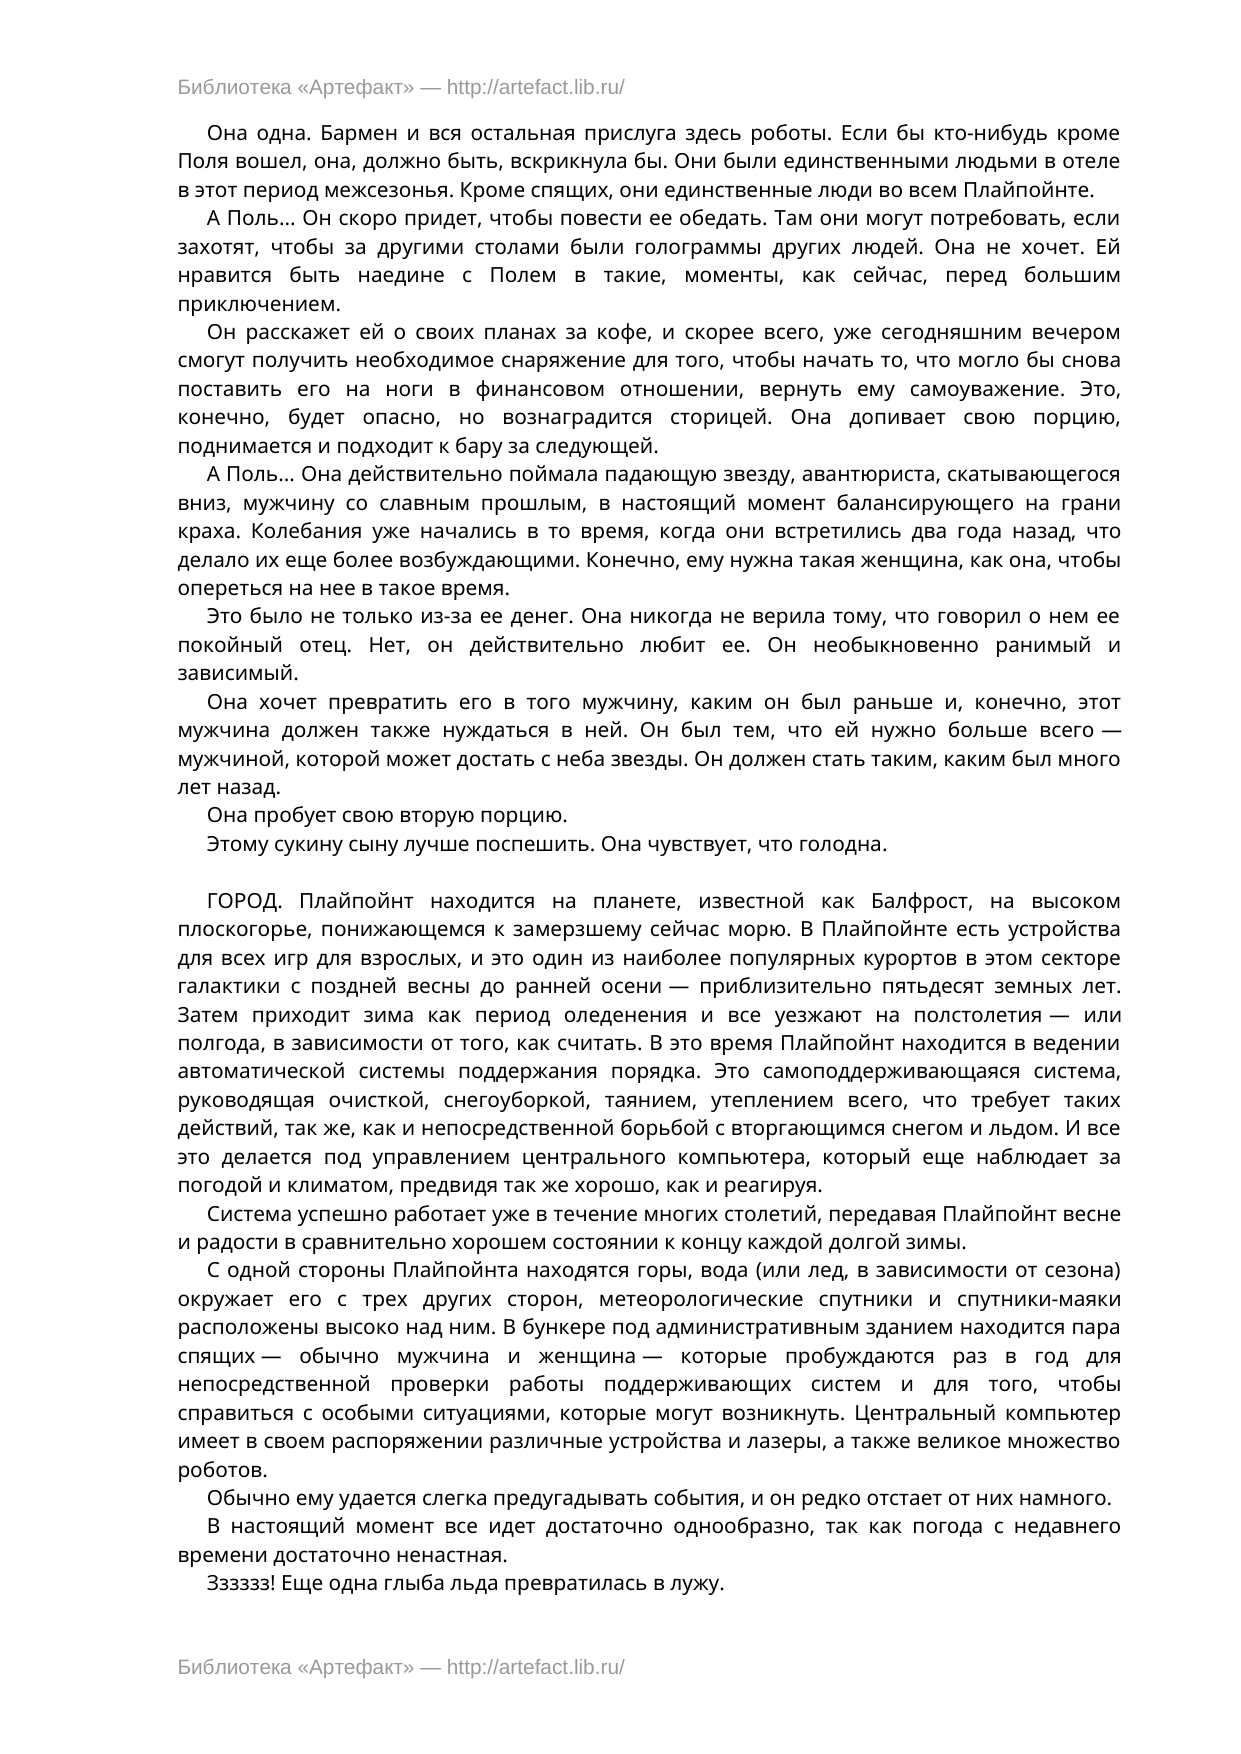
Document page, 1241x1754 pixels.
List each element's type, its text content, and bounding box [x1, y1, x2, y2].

text Обычно ему удается слегка предугадывать события, и он редко отстает от них намного. [177, 1483, 1122, 1512]
text Он расскажет ей о своих планах за кофе, и скорее всего, уже сегодняшним вечером смогут получить необходимое снаряжение для того, чтобы начать то, что могло бы снова поставить его на ноги в финансовом отношении, вернуть ему самоуважение. Это, конечно, будет опасно, но вознаградится сторицей. Она допивает свою порцию, поднимается и подходит к бару за следующей. [177, 317, 1122, 459]
text Этому сукину сыну лучше поспешить. Она чувствует, что голодна. [177, 829, 1122, 857]
text Зззззз! Еще одна глыба льда превратилась в лужу. [177, 1568, 1122, 1597]
text Она хочет превратить его в того мужчину, каким он был раньше и, конечно, этот мужчина должен также нуждаться в ней. Он был тем, что ей нужно больше всего — мужчиной, которой может достать с неба звезды. Он должен стать таким, каким был много лет назад. [177, 687, 1122, 801]
text С одной стороны Плайпойнта находятся горы, вода (или лед, в зависимости от сезона) окружает его с трех других сторон, метеорологические спутники и спутники-маяки расположены высоко над ним. В бункере под административным зданием находится пара спящих — обычно мужчина и женщина — которые пробуждаются раз в год для непосредственной проверки работы поддерживающих систем и для того, чтобы справиться с особыми ситуациями, которые могут возникнуть. Центральный компьютер имеет в своем распоряжении различные устройства и лазеры, а также великое множество роботов. [177, 1256, 1122, 1483]
text В настоящий момент все идет достаточно однообразно, так как погода с недавнего времени достаточно ненастная. [177, 1512, 1122, 1568]
text Система успешно работает уже в течение многих столетий, передавая Плайпойнт весне и радости в сравнительно хорошем состоянии к концу каждой долгой зимы. [177, 1199, 1122, 1256]
text А Поль... Она действительно поймала падающую звезду, авантюриста, скатывающегося вниз, мужчину со славным прошлым, в настоящий момент балансирующего на грани краха. Колебания уже начались в то время, когда они встретились два года назад, что делало их еще более возбуждающими. Конечно, ему нужна такая женщина, как она, чтобы опереться на нее в такое время. [177, 459, 1122, 602]
text ГОРОД. Плайпойнт находится на планете, известной как Балфрост, на высоком плоскогорье, понижающемся к замерзшему сейчас морю. В Плайпойнте есть устройства для всех игр для взрослых, и это один из наиболее популярных курортов в этом секторе галактики с поздней весны до ранней осени — приблизительно пятьдесят земных лет. Затем приходит зима как период оледенения и все уезжают на полстолетия — или полгода, в зависимости от того, как считать. В это время Плайпойнт находится в ведении автоматической системы поддержания порядка. Это самоподдерживающаяся система, руководящая очисткой, снегоуборкой, таянием, утеплением всего, что требует таких действий, так же, как и непосредственной борьбой с вторгающимся снегом и льдом. И все это делается под управлением центрального компьютера, который еще наблюдает за погодой и климатом, предвидя так же хорошо, как и реагируя. [177, 886, 1122, 1199]
text А Поль... Он скоро придет, чтобы повести ее обедать. Там они могут потребовать, если захотят, чтобы за другими столами были голограммы других людей. Она не хочет. Ей нравится быть наедине с Полем в такие, моменты, как сейчас, перед большим приключением. [177, 203, 1122, 317]
text Она пробует свою вторую порцию. [177, 801, 1122, 829]
text Это было не только из-за ее денег. Она никогда не верила тому, что говорил о нем ее покойный отец. Нет, он действительно любит ее. Он необыкновенно ранимый и зависимый. [177, 602, 1122, 687]
text Она одна. Бармен и вся остальная прислуга здесь роботы. Если бы кто-нибудь кроме Поля вошел, она, должно быть, вскрикнула бы. Они были единственными людьми в отеле в этот период межсезонья. Кроме спящих, они единственные люди во всем Плайпойнте. [177, 118, 1122, 203]
